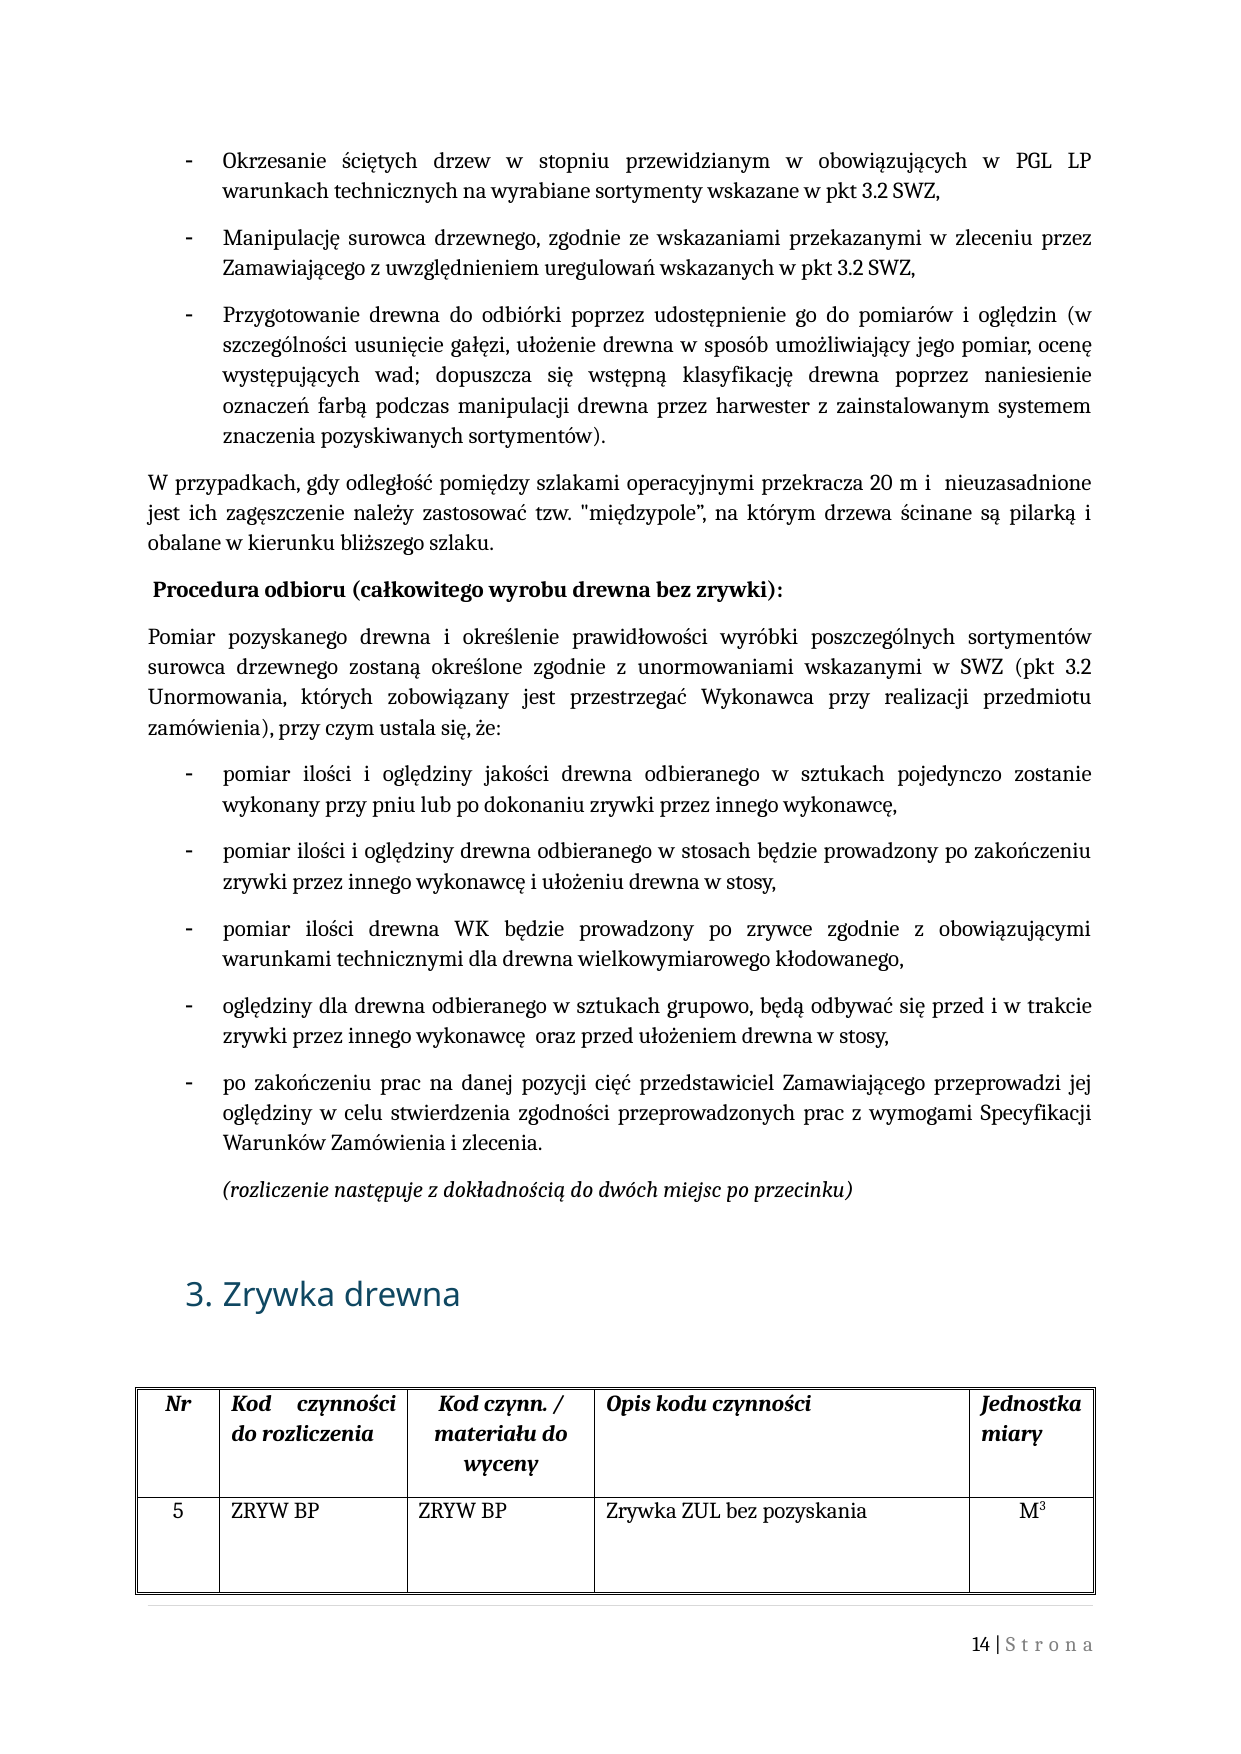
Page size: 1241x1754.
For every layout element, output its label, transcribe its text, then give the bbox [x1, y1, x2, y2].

list Zrywka drewna [185, 1271, 1093, 1316]
text Procedura odbioru (całkowitego wyrobu drewna bez zrywki): [148, 577, 1093, 603]
table_header Nr [138, 1390, 219, 1497]
table_cell 5 [138, 1498, 219, 1592]
list pomiar ilości i oględziny jakości drewna odbieranego w sztukach pojedynczo zostanie wykonany przy pniu lub po dokonaniu zrywki przez innego wykonawcę, [185, 761, 1093, 818]
list pomiar ilości drewna WK będzie prowadzony po zrywce zgodnie z obowiązującymi warunkami technicznymi dla drewna wielkowymiarowego kłodowanego, [185, 915, 1093, 972]
table_header Opis kodu czynności [595, 1390, 969, 1497]
list po zakończeniu prac na danej pozycji cięć przedstawiciel Zamawiającego przeprowadzi jej oględziny w celu stwierdzenia zgodności przeprowadzonych prac z wymogami Specyfikacji Warunków Zamówienia i zlecenia. [185, 1069, 1093, 1156]
list Manipulację surowca drzewnego, zgodnie ze wskazaniami przekazanymi w zleceniu przez Zamawiającego z uwzględnieniem uregulowań wskazanych w pkt 3.2 SWZ, [185, 225, 1093, 281]
list pomiar ilości i oględziny drewna odbieranego w stosach będzie prowadzony po zakończeniu zrywki przez innego wykonawcę i ułożeniu drewna w stosy, [185, 838, 1093, 895]
text Pomiar pozyskanego drewna i określenie prawidłowości wyróbki poszczególnych sortymentów surowca drzewnego zostaną określone zgodnie z unormowaniami wskazanymi w SWZ (pkt 3.2 Unormowania, których zobowiązany jest przestrzegać Wykonawca przy realizacji przedmiotu zamówienia), przy czym ustala się, że: [148, 624, 1093, 741]
table_cell ZRYW BP [220, 1498, 407, 1592]
list Okrzesanie ściętych drzew w stopniu przewidzianym w obowiązujących w PGL LP warunkach technicznych na wyrabiane sortymenty wskazane w pkt 3.2 SWZ, [185, 148, 1093, 204]
list Przygotowanie drewna do odbiórki poprzez udostępnienie go do pomiarów i oględzin (w szczególności usunięcie gałęzi, ułożenie drewna w sposób umożliwiający jego pomiar, ocenę występujących wad; dopuszcza się wstępną klasyfikację drewna poprzez naniesienie oznaczeń farbą podczas manipulacji drewna przez harwester z zainstalowanym systemem znaczenia pozyskiwanych sortymentów). [185, 302, 1093, 449]
list oględziny dla drewna odbieranego w sztukach grupowo, będą odbywać się przed i w trakcie zrywki przez innego wykonawcę oraz przed ułożeniem drewna w stosy, [185, 992, 1093, 1049]
table_header Kod czynności do rozliczenia [220, 1390, 407, 1497]
table_cell ZRYW BP [408, 1498, 594, 1592]
table_header Kod czynn. / materiału do wyceny [408, 1390, 594, 1497]
table_header Jednostka miary [970, 1390, 1093, 1497]
text W przypadkach, gdy odległość pomiędzy szlakami operacyjnymi przekracza 20 m i nieuzasadnione jest ich zagęszczenie należy zastosować tzw. "międzypole”, na którym drzewa ścinane są pilarką i obalane w kierunku bliższego szlaku. [148, 469, 1093, 556]
table_cell Zrywka ZUL bez pozyskania [595, 1498, 969, 1592]
table_cell M3 [970, 1498, 1093, 1592]
text (rozliczenie następuje z dokładnością do dwóch miejsc po przecinku) [148, 1177, 1093, 1203]
